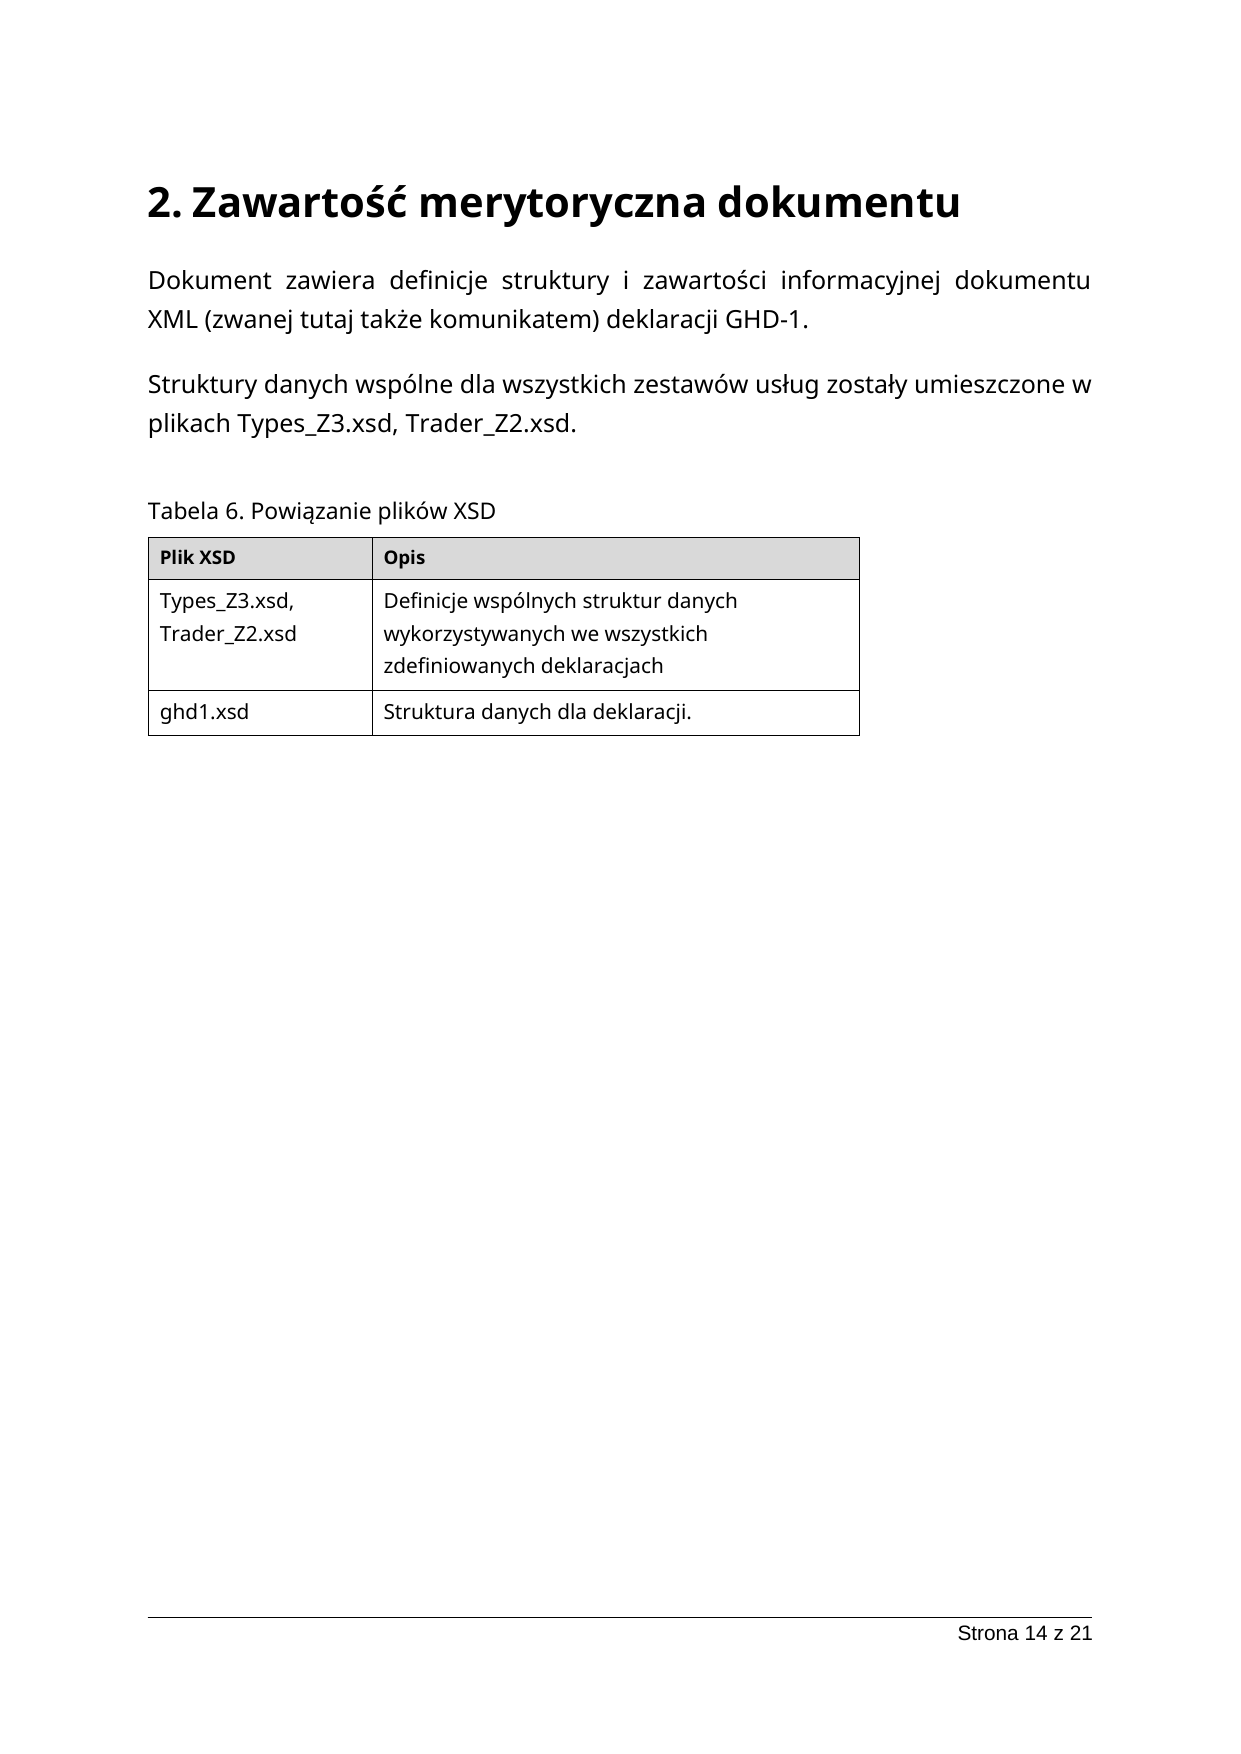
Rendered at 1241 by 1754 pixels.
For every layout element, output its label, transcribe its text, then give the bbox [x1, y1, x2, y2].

table_cell Struktura danych dla deklaracji. [373, 691, 859, 735]
table_cell ghd1.xsd [149, 691, 372, 735]
subtitle Zawartość merytoryczna dokumentu [148, 173, 1092, 229]
table_cell Definicje wspólnych struktur danych wykorzystywanych we wszystkich zdefiniowanych deklaracjach [373, 580, 859, 690]
table_cell Types_Z3.xsd, Trader_Z2.xsd [149, 580, 372, 690]
text Dokument zawiera definicje struktury i zawartości informacyjnej dokumentu XML (zwanej tutaj także komunikatem) deklaracji GHD-1. [148, 263, 1092, 336]
text Struktury danych wspólne dla wszystkich zestawów usług zostały umieszczone w plikach Types_Z3.xsd, Trader_Z2.xsd. [148, 366, 1092, 439]
table_header Opis [373, 538, 859, 579]
table_header Plik XSD [149, 538, 372, 579]
text Tabela 6. Powiązanie plików XSD [148, 494, 1092, 526]
